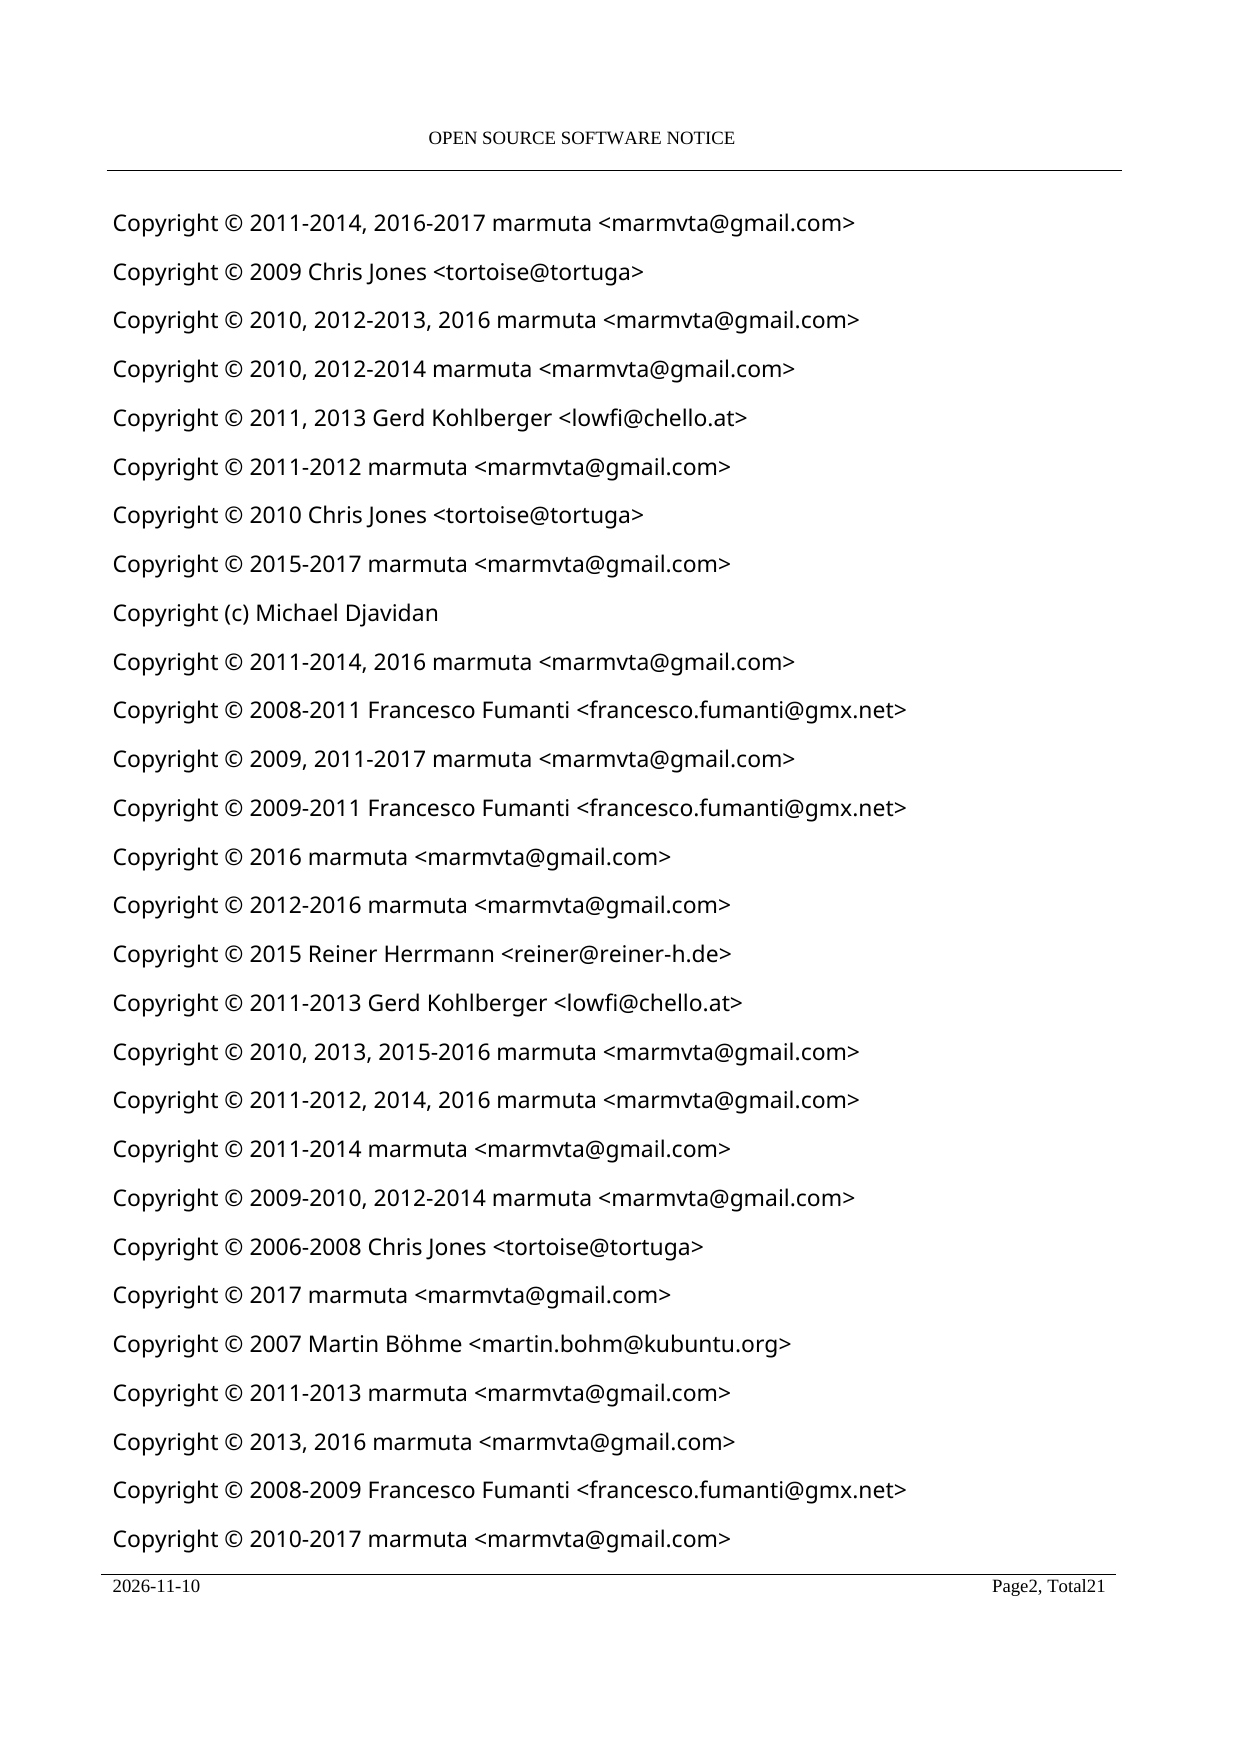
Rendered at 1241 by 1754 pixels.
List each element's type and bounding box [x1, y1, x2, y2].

text [112, 206, 1128, 1555]
